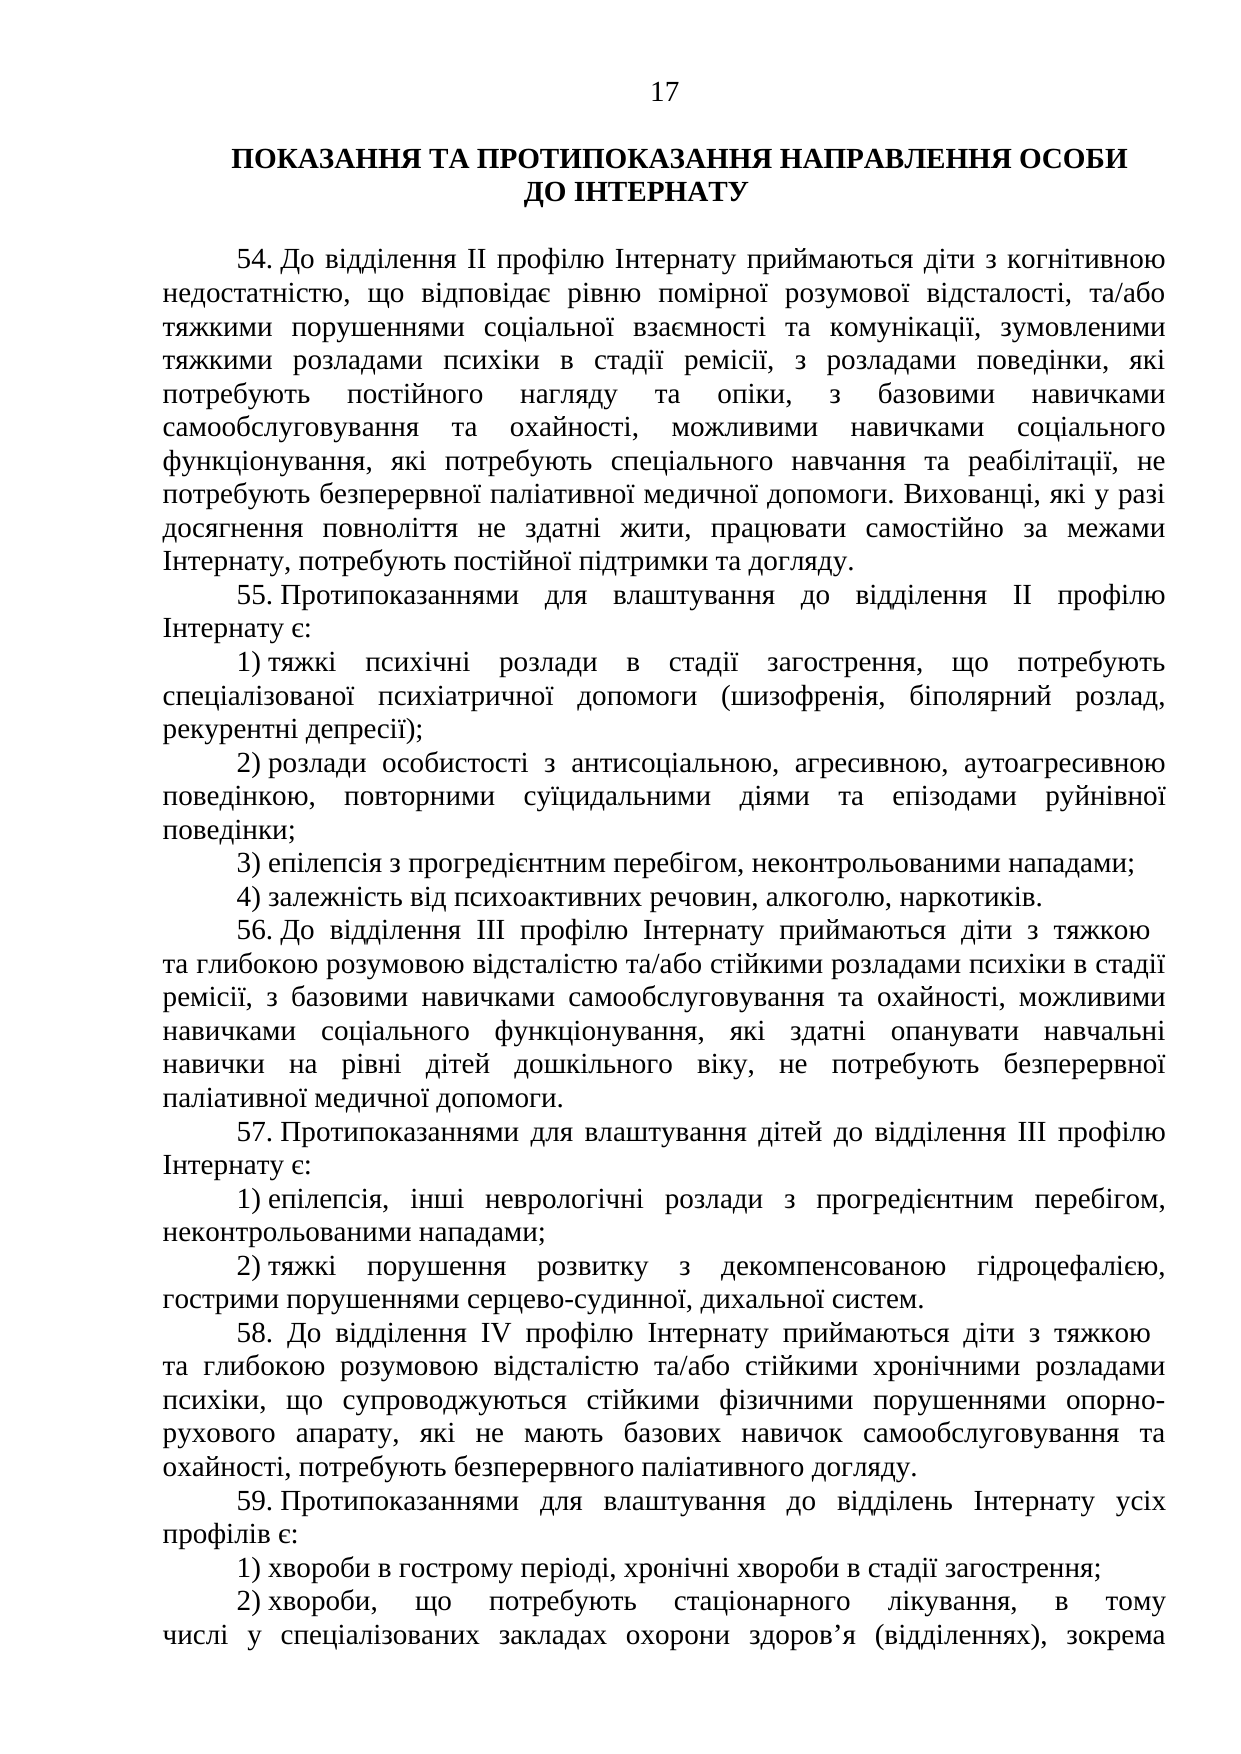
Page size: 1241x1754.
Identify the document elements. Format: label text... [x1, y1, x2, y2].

text 1) хвороби в гострому періоді, хронічні хвороби в стадії загострення; [162, 1550, 1167, 1583]
text 54. До відділення II профілю Інтернату приймаються діти з когнітивною недостатністю, що відповідає рівню помірної розумової відсталості, та/або тяжкими порушеннями соціальної взаємності та комунікації, зумовленими тяжкими розладами психіки в стадії ремісії, з розладами поведінки, які потребують постійного нагляду та опіки, з базовими навичками самообслуговування та охайності, можливими навичками соціального функціонування, які потребують спеціального навчання та реабілітації, не потребують безперервної паліативної медичної допомоги. Вихованці, які у разі досягнення повноліття не здатні жити, працювати самостійно за межами Інтернату, потребують постійної підтримки та догляду. [162, 242, 1167, 577]
text 1) епілепсія, інші неврологічні розлади з прогредієнтним перебігом, неконтрольованими нападами; [162, 1181, 1167, 1248]
text 57. Протипоказаннями для влаштування дітей до відділення III профілю Інтернату є: [162, 1114, 1167, 1181]
text 2) розлади особистості з антисоціальною, агресивною, аутоагресивною поведінкою, повторними суїцидальними діями та епізодами руйнівної поведінки; [162, 745, 1167, 845]
text ПОКАЗАННЯ ТА ПРОТИПОКАЗАННЯ НАПРАВЛЕННЯ ОСОБИ ДО ІНТЕРНАТУ [106, 141, 1167, 208]
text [162, 1583, 1167, 1650]
text 1) тяжкі психічні розлади в стадії загострення, що потребують спеціалізованої психіатричної допомоги (шизофренія, біполярний розлад, рекурентні депресії); [162, 644, 1167, 745]
text 3) епілепсія з прогредієнтним перебігом, неконтрольованими нападами; [162, 845, 1167, 879]
text 58. До відділення IV профілю Інтернату приймаються діти з тяжкою та глибокою розумовою відсталістю та/або стійкими хронічними розладами психіки, що супроводжуються стійкими фізичними порушеннями опорно-рухового апарату, які не мають базових навичок самообслуговування та охайності, потребують безперервного паліативного догляду. [162, 1315, 1167, 1483]
text 59. Протипоказаннями для влаштування до відділень Інтернату усіх профілів є: [162, 1483, 1167, 1550]
text 4) залежність від психоактивних речовин, алкоголю, наркотиків. [162, 879, 1167, 912]
text 2) тяжкі порушення розвитку з декомпенсованою гідроцефалією, гострими порушеннями серцево-судинної, дихальної систем. [162, 1248, 1167, 1315]
text 56. До відділення III профілю Інтернату приймаються діти з тяжкою та глибокою розумовою відсталістю та/або стійкими розладами психіки в стадії ремісії, з базовими навичками самообслуговування та охайності, можливими навичками соціального функціонування, які здатні опанувати навчальні навички на рівні дітей дошкільного віку, не потребують безперервної паліативної медичної допомоги. [162, 912, 1167, 1114]
text 55. Протипоказаннями для влаштування до відділення II профілю Інтернату є: [162, 577, 1167, 644]
